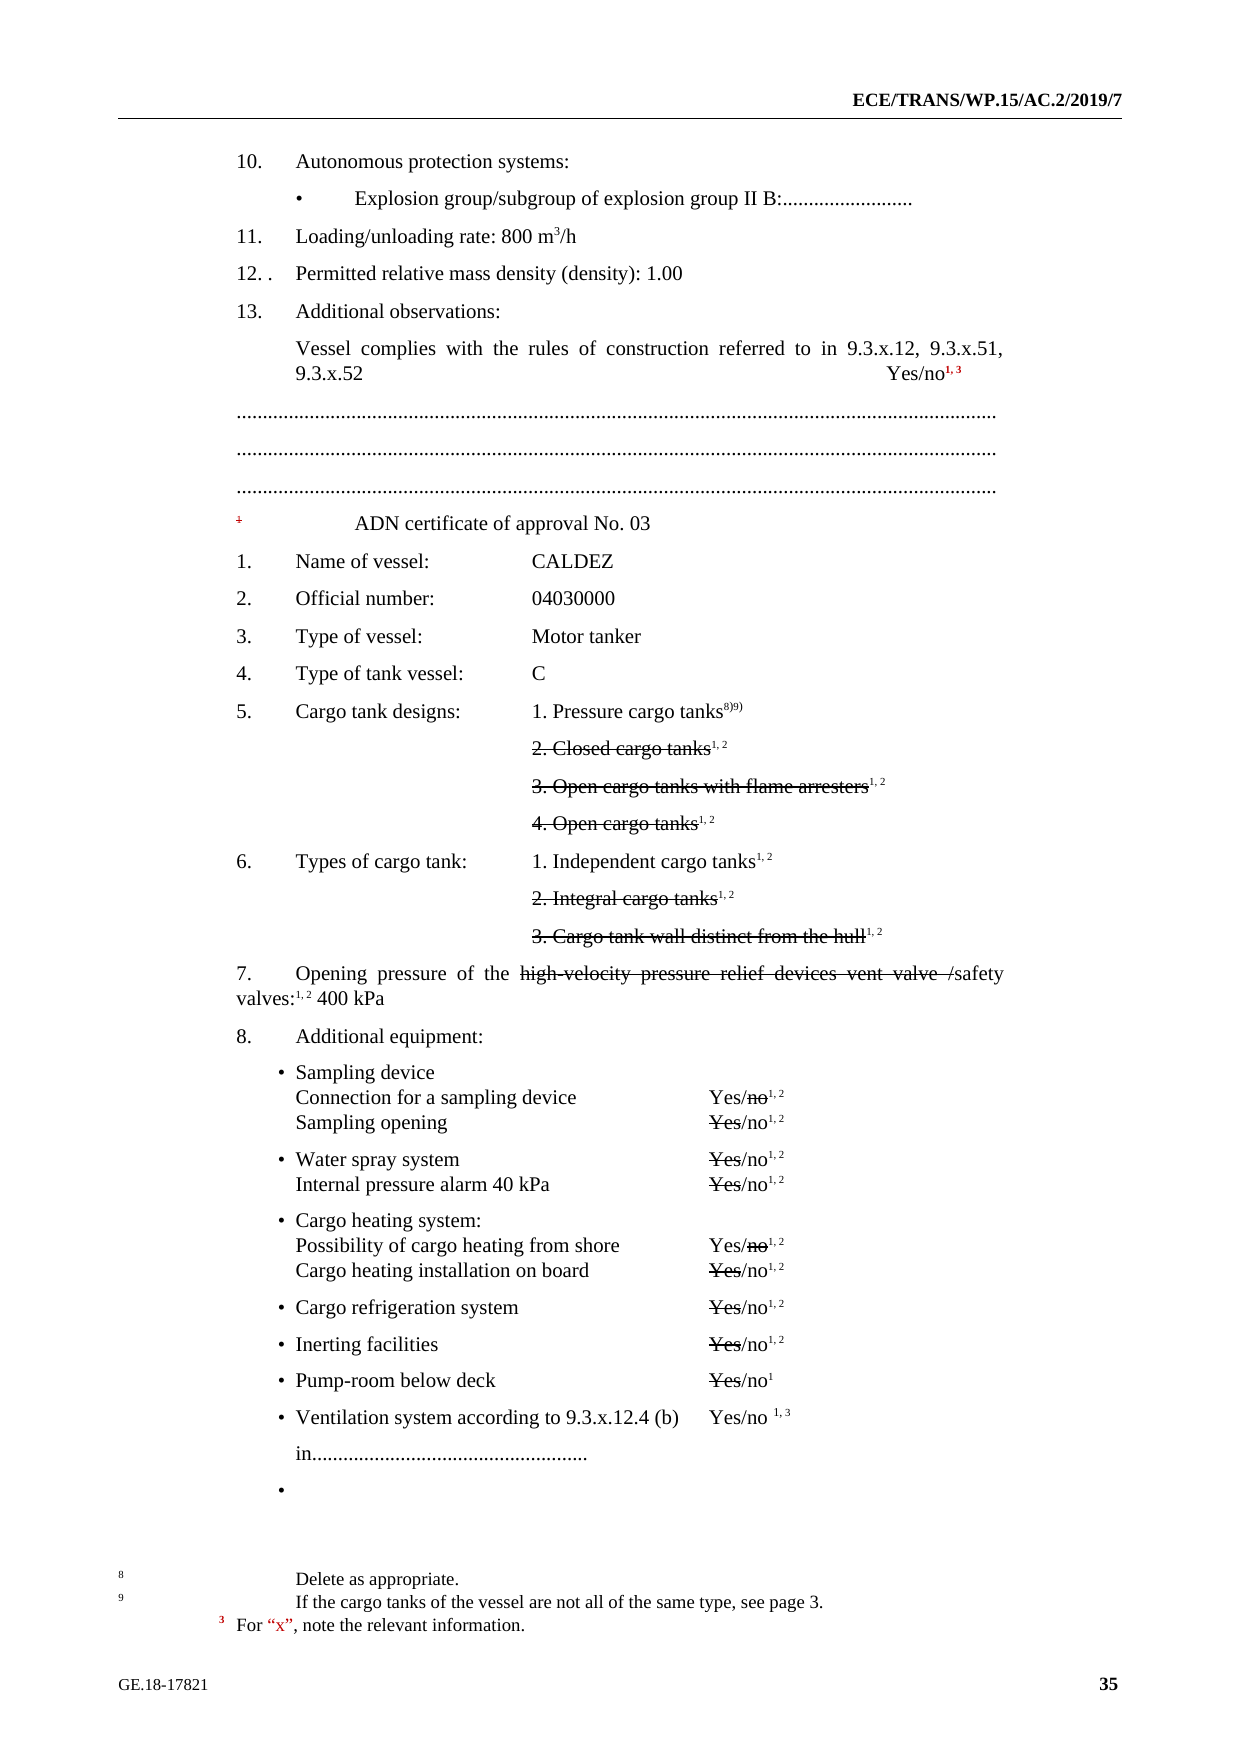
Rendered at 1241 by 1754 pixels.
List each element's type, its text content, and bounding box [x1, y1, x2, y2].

text 2. Official number: 04030000 [236, 585, 1004, 610]
text Loading/unloading rate: 800 m3/h [236, 223, 1004, 248]
text 1. Name of vessel: CALDEZ [236, 548, 1004, 573]
text Possibility of cargo heating from shore Yes/no1, 2 [295, 1232, 1004, 1257]
list in..................................................... [278, 1441, 1004, 1465]
text 3. Open cargo tanks with flame arresters1, 2 [236, 773, 1004, 798]
text Sampling opening Yes/no1, 2 [295, 1109, 1004, 1134]
text 2. Closed cargo tanks1, 2 [236, 735, 1004, 760]
text 1, 3 [295, 335, 1004, 385]
text 7. Opening pressure of the high-velocity vent valve /safety valves:1, 2 400 kPa [236, 960, 1004, 1010]
list • Water spray system Yes/no1, 2 [278, 1147, 1004, 1171]
text 3. Type of vessel: Motor tanker [236, 623, 1004, 648]
list Yes/no 1, [278, 1404, 1004, 1429]
text 1 [236, 510, 1004, 535]
text 3. Cargo tank wall distinct from the hull1, 2 [236, 923, 1004, 948]
text 6. Types of cargo tank: 1. Independent cargo tanks1, 2 [236, 848, 1004, 873]
text 8. Additional equipment: [236, 1023, 1004, 1048]
list • Cargo refrigeration system Yes/no1, 2 [278, 1295, 1004, 1319]
text 4. Open cargo tanks1, 2 [236, 810, 1004, 835]
text Internal pressure alarm 40 kPa Yes/no1, 2 [295, 1171, 1004, 1196]
text 4. Type of tank vessel: C [236, 660, 1004, 685]
list • Inerting facilities Yes/no1, 2 [278, 1331, 1004, 1356]
text 10. [236, 148, 1004, 173]
list • Pump-room below deck Yes/no1 [278, 1368, 1004, 1392]
text Connection for a sampling device Yes/no1, 2 [295, 1084, 1004, 1109]
text 2. Integral cargo tanks1, 2 [236, 885, 1004, 910]
text 5. Cargo tank designs: 1. Pressure cargo tanks)) [236, 698, 1004, 723]
text Cargo heating installation on board Yes/no1, 2 [295, 1257, 1004, 1282]
text . Permitted relative mass density (density): 1.00 [236, 260, 1004, 285]
list • Cargo heating system: [278, 1208, 1004, 1232]
list • Sampling device [278, 1060, 1004, 1084]
